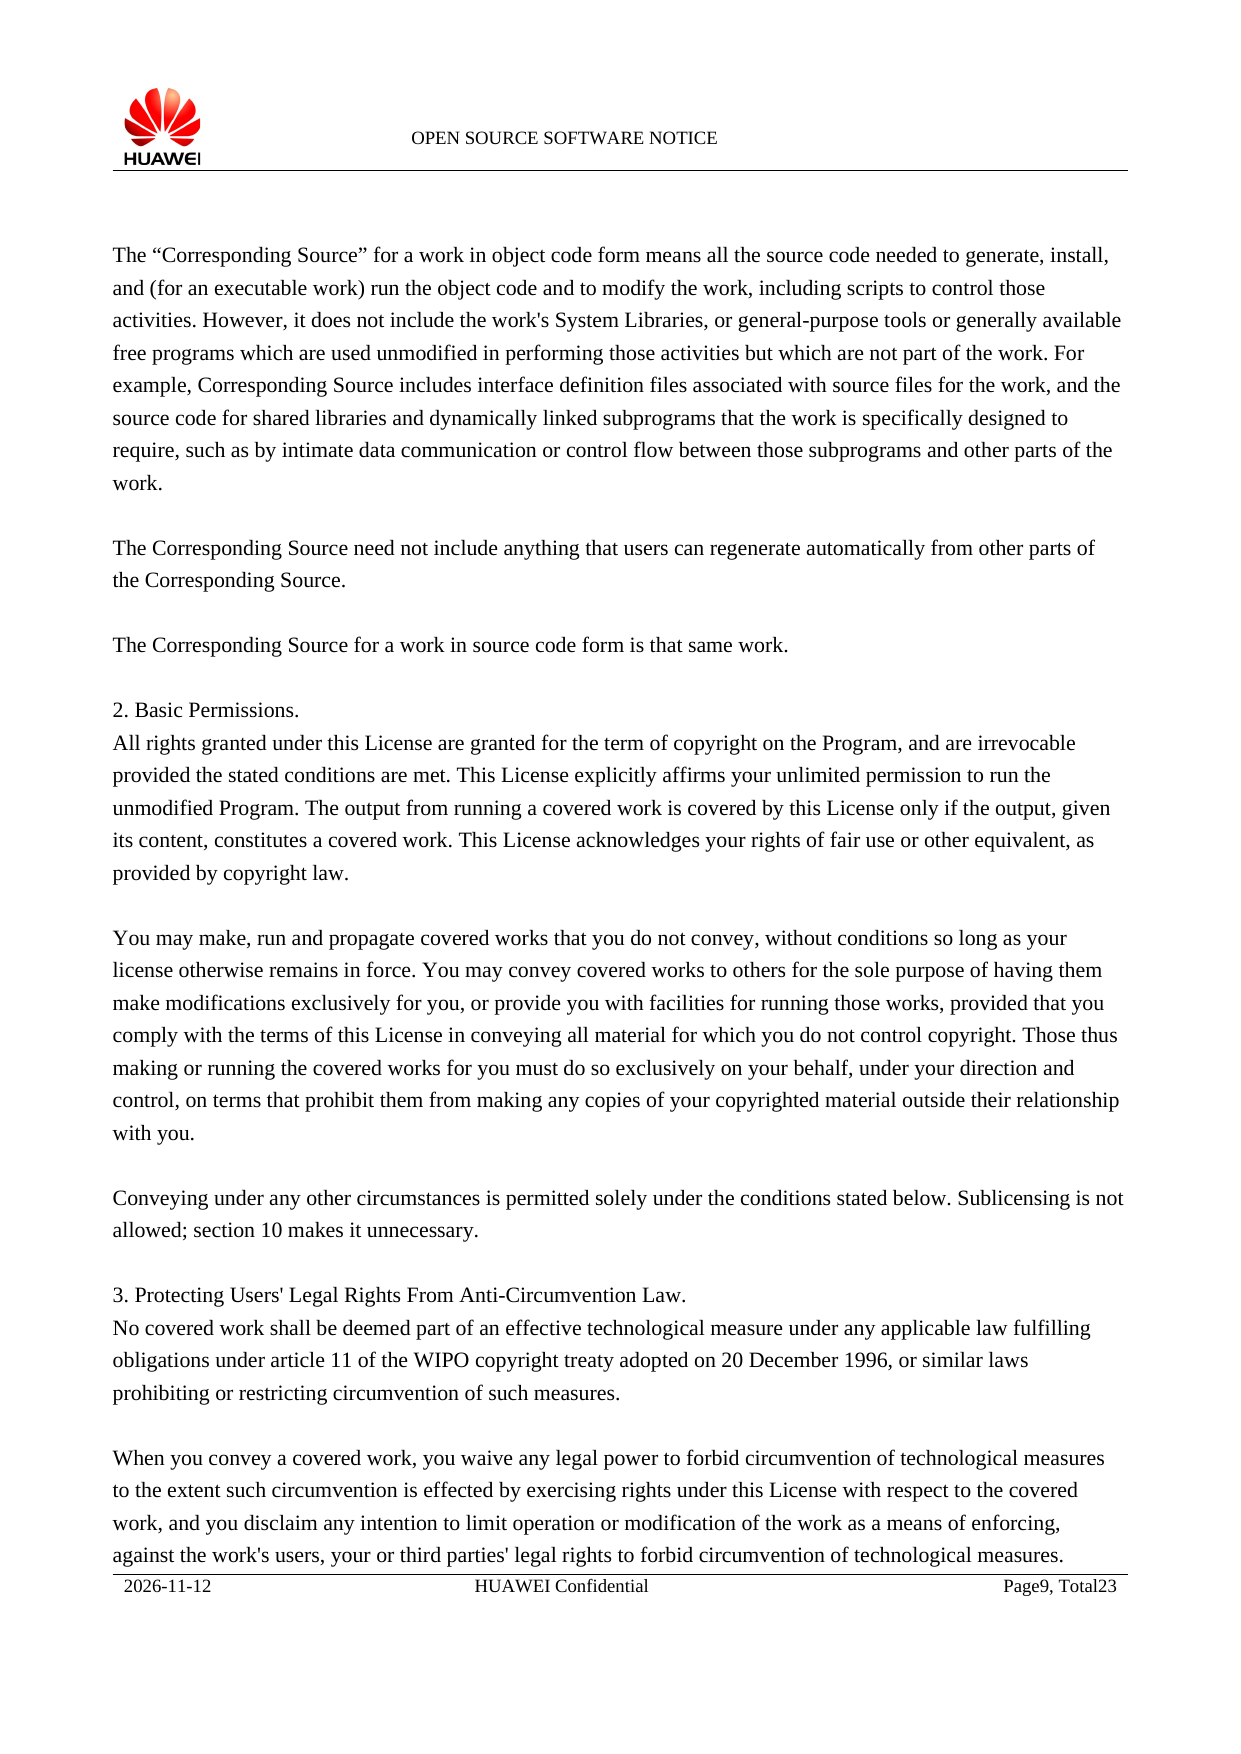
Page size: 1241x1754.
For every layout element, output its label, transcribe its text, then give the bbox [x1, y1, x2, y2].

picture [124, 88, 201, 165]
